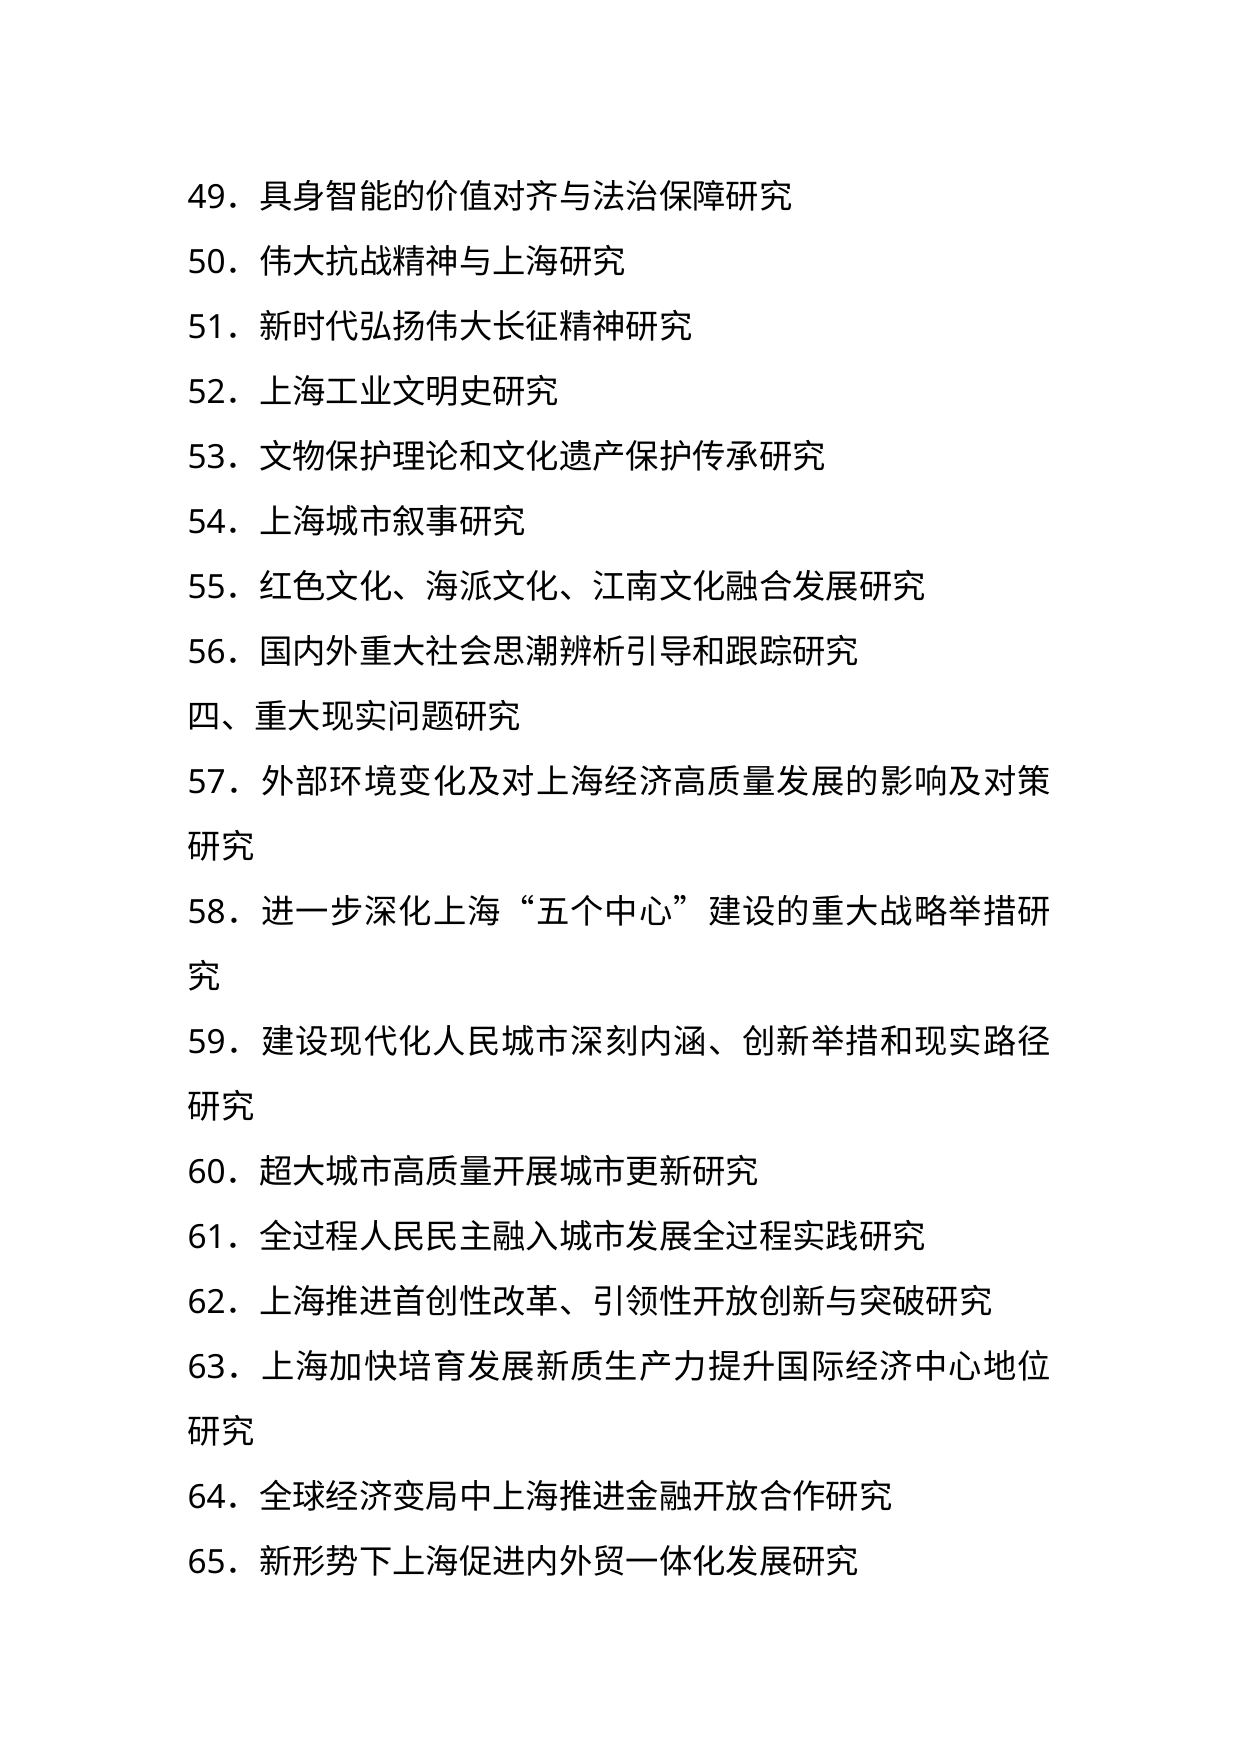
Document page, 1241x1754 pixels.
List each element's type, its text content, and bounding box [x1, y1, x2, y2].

text 59．建设现代化人民城市深刻内涵、创新举措和现实路径研究 [187, 1007, 1053, 1137]
text 54．上海城市叙事研究 [187, 487, 1053, 552]
text 65．新形势下上海促进内外贸一体化发展研究 [187, 1527, 1053, 1592]
text 60．超大城市高质量开展城市更新研究 [187, 1137, 1053, 1202]
text 64．全球经济变局中上海推进金融开放合作研究 [187, 1462, 1053, 1527]
text 四、重大现实问题研究 [187, 682, 1053, 747]
text 50．伟大抗战精神与上海研究 [187, 227, 1053, 292]
text 55．红色文化、海派文化、江南文化融合发展研究 [187, 552, 1053, 617]
text 53．文物保护理论和文化遗产保护传承研究 [187, 422, 1053, 487]
text 57．外部环境变化及对上海经济高质量发展的影响及对策研究 [187, 747, 1053, 877]
text 56．国内外重大社会思潮辨析引导和跟踪研究 [187, 617, 1053, 682]
text 58．进一步深化上海“五个中心”建设的重大战略举措研究 [187, 877, 1053, 1007]
text 61．全过程人民民主融入城市发展全过程实践研究 [187, 1202, 1053, 1267]
text 49．具身智能的价值对齐与法治保障研究 [187, 162, 1053, 227]
text 62．上海推进首创性改革、引领性开放创新与突破研究 [187, 1267, 1053, 1332]
text 52．上海工业文明史研究 [187, 357, 1053, 422]
text 63．上海加快培育发展新质生产力提升国际经济中心地位研究 [187, 1332, 1053, 1462]
text 51．新时代弘扬伟大长征精神研究 [187, 292, 1053, 357]
